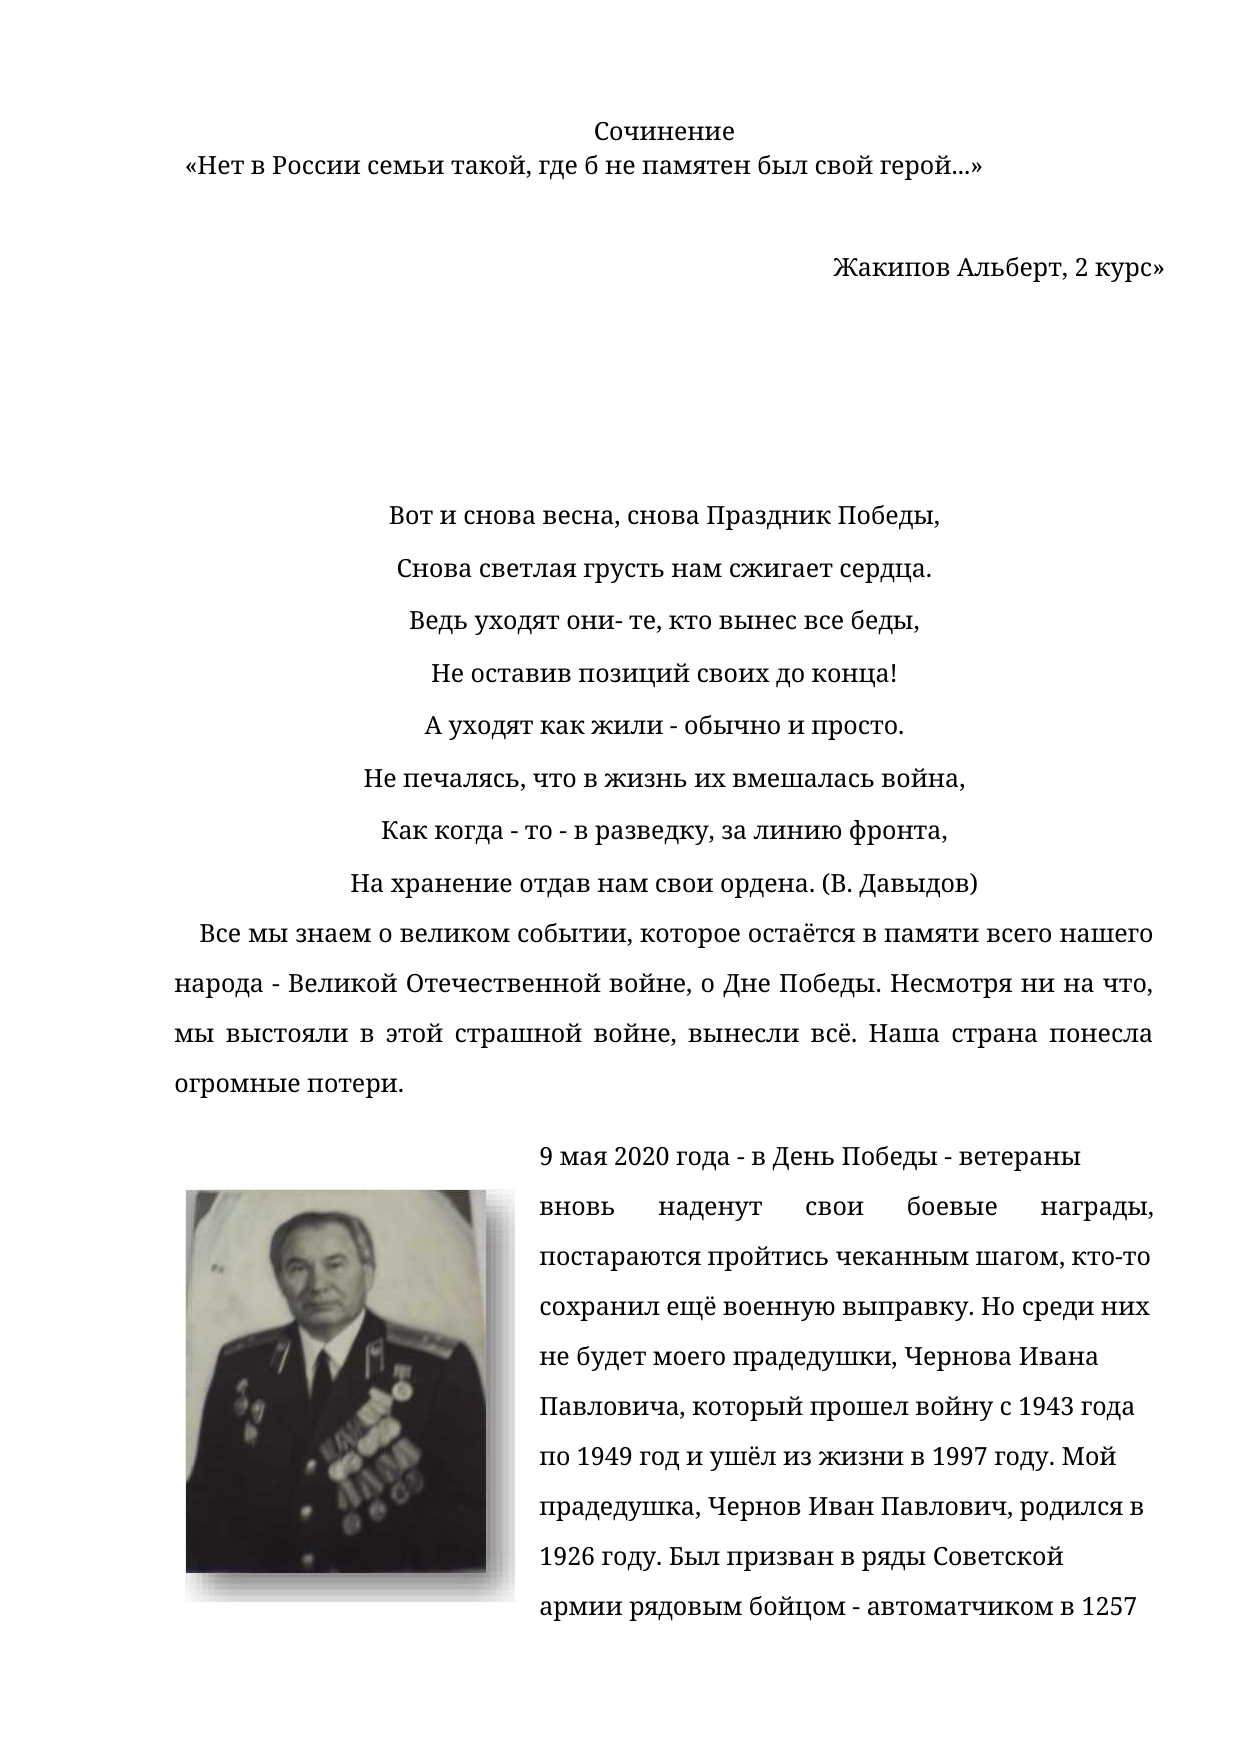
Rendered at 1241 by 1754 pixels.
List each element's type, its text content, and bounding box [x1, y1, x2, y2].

text На хранение отдав нам свои ордена. (В. Давыдов) [174, 850, 1155, 903]
text Жакипов Альберт, 2 курс» [651, 234, 1165, 287]
text Вот и снова весна, снова Праздник Победы, [174, 483, 1155, 535]
text Не печалясь, что в жизнь их вмешалась война, [174, 745, 1155, 798]
text Как когда - то - в разведку, за линию фронта, [174, 798, 1155, 850]
text А уходят как жили - обычно и просто. [174, 693, 1155, 745]
text Сочинение [174, 121, 1155, 146]
text 9 мая 2020 года - в День Победы - ветераны вновь наденут свои боевые награды, постараются пройтись чеканным шагом, кто-то сохранил ещё военную выправку. Но среди них не будет моего прадедушки, Чернова Ивана Павловича, который прошел войну с 1943 года по 1949 год и ушёл из жизни в 1997 году. Мой прадедушка, Чернов Иван Павлович, родился в 1926 году. Был призван в ряды Советской армии рядовым бойцом - автоматчиком в 1257 [539, 1126, 1155, 1626]
text Ведь уходят они- те, кто вынес все беды, [174, 588, 1155, 640]
text Не оставив позиций своих до конца! [174, 640, 1155, 693]
text «Нет в России семьи такой, где б не памятен был свой герой...» [184, 155, 1165, 180]
text Все мы знаем о великом событии, которое остаётся в памяти всего нашего народа - Великой Отечественной войне, о Дне Победы. Несмотря ни на что, мы выстояли в этой страшной войне, вынесли всё. Наша страна понесла огромные потери. [174, 903, 1155, 1103]
picture [185, 1189, 515, 1602]
text Снова светлая грусть нам сжигает сердца. [174, 535, 1155, 588]
